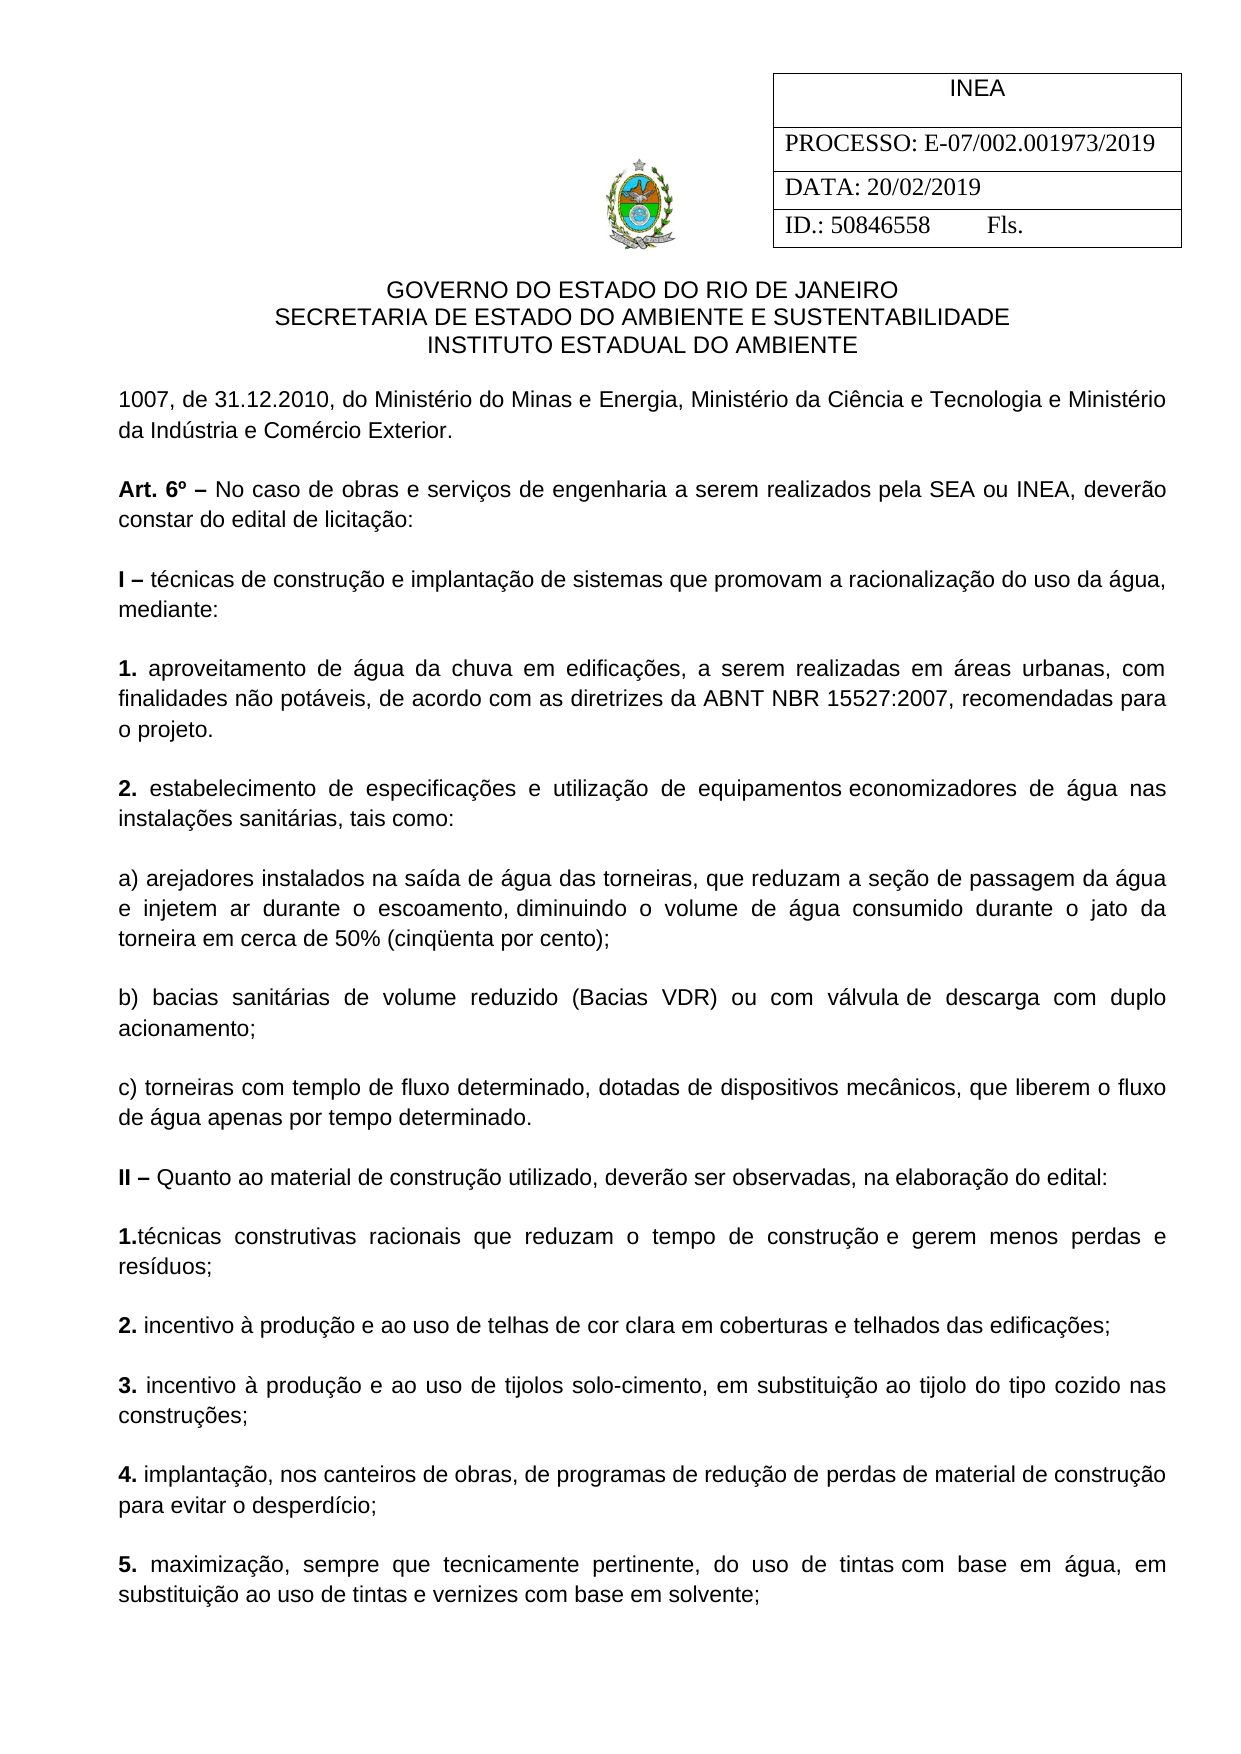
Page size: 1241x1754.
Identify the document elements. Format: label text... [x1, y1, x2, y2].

text 1. aproveitamento de água da chuva em edificações, a serem realizadas em áreas urbanas, com finalidades não potáveis, de acordo com as diretrizes da ABNT NBR 15527:2007, recomendadas para o projeto. [118, 655, 1167, 742]
text c) torneiras com templo de fluxo determinado, dotadas de dispositivos mecânicos, que liberem o fluxo de água apenas por tempo determinado. [118, 1074, 1167, 1131]
text 2. estabelecimento de especificações e utilização de equipamentos economizadores de água nas instalações sanitárias, tais como: [118, 775, 1167, 832]
text 4. implantação, nos canteiros de obras, de programas de redução de perdas de material de construção para evitar o desperdício; [118, 1461, 1167, 1518]
text a) arejadores instalados na saída de água das torneiras, que reduzam a seção de passagem da água e injetem ar durante o escoamento, diminuindo o volume de água consumido durante o jato da torneira em cerca de 50% (cinqüenta por cento); [118, 864, 1167, 951]
picture [603, 158, 677, 251]
text I – técnicas de construção e implantação de sistemas que promovam a racionalização do uso da água, mediante: [118, 566, 1167, 622]
text II – Quanto ao material de construção utilizado, deverão ser observadas, na elaboração do edital: [118, 1163, 1167, 1190]
text Art. 6º – No caso de obras e serviços de engenharia a serem realizados pela SEA ou INEA, deverão constar do edital de licitação: [118, 476, 1167, 533]
text 5. maximização, sempre que tecnicamente pertinente, do uso de tintas com base em água, em substituição ao uso de tintas e vernizes com base em solvente; [118, 1551, 1167, 1608]
text 1.técnicas construtivas racionais que reduzam o tempo de construção e gerem menos perdas e resíduos; [118, 1223, 1167, 1279]
text 3. incentivo à produção e ao uso de tijolos solo-cimento, em substituição ao tijolo do tipo cozido nas construções; [118, 1372, 1167, 1428]
text 2. incentivo à produção e ao uso de telhas de cor clara em coberturas e telhados das edificações; [118, 1312, 1167, 1339]
text b) bacias sanitárias de volume reduzido (Bacias VDR) ou com válvula de descarga com duplo acionamento; [118, 984, 1167, 1041]
